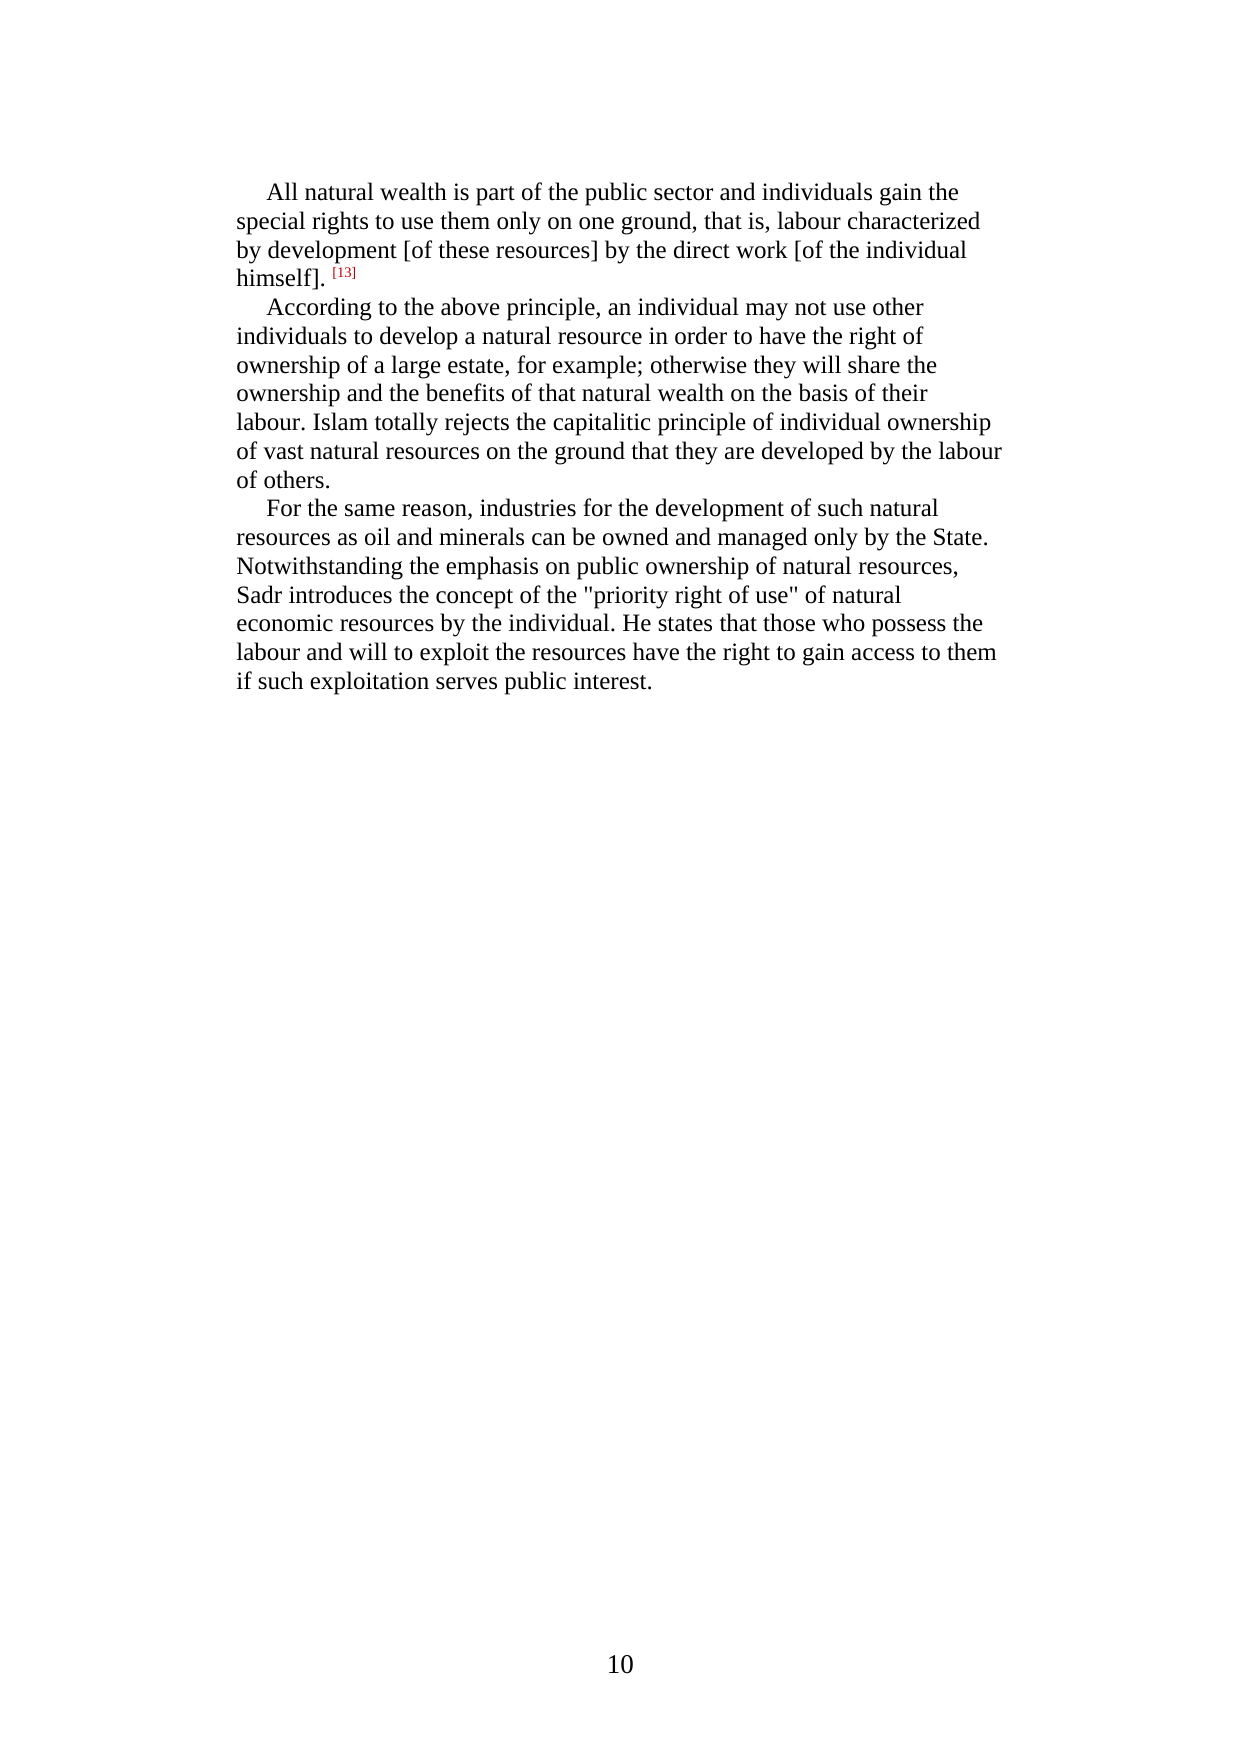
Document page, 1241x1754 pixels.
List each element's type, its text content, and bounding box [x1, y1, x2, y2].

text For the same reason, industries for the development of such natural resources as oil and minerals can be owned and managed only by the State. Notwithstanding the emphasis on public ownership of natural resources, Sadr introduces the concept of the "priority right of use" of natural economic resources by the indi­vidual. He states that those who possess the labour and will to exploit the resources have the right to gain access to them if such exploitation serves public interest. [236, 493, 1004, 695]
text According to the above principle, an individual may not use other individuals to develop a natural resource in order to have the right of ownership of a large estate, for example; otherwise they will share the ownership and the benefits of that natural wealth on the basis of their labour. Islam totally rejects the capitalitic principle of individual ownership of vast natural resources on the ground that they are devel­oped by the labour of others. [236, 292, 1004, 493]
text All natural wealth is part of the public sector and individuals gain the special rights to use them only on one ground, that is, labour characterized by development [of these resources] by the direct work [of the individual himself]. [13] [236, 177, 1004, 292]
